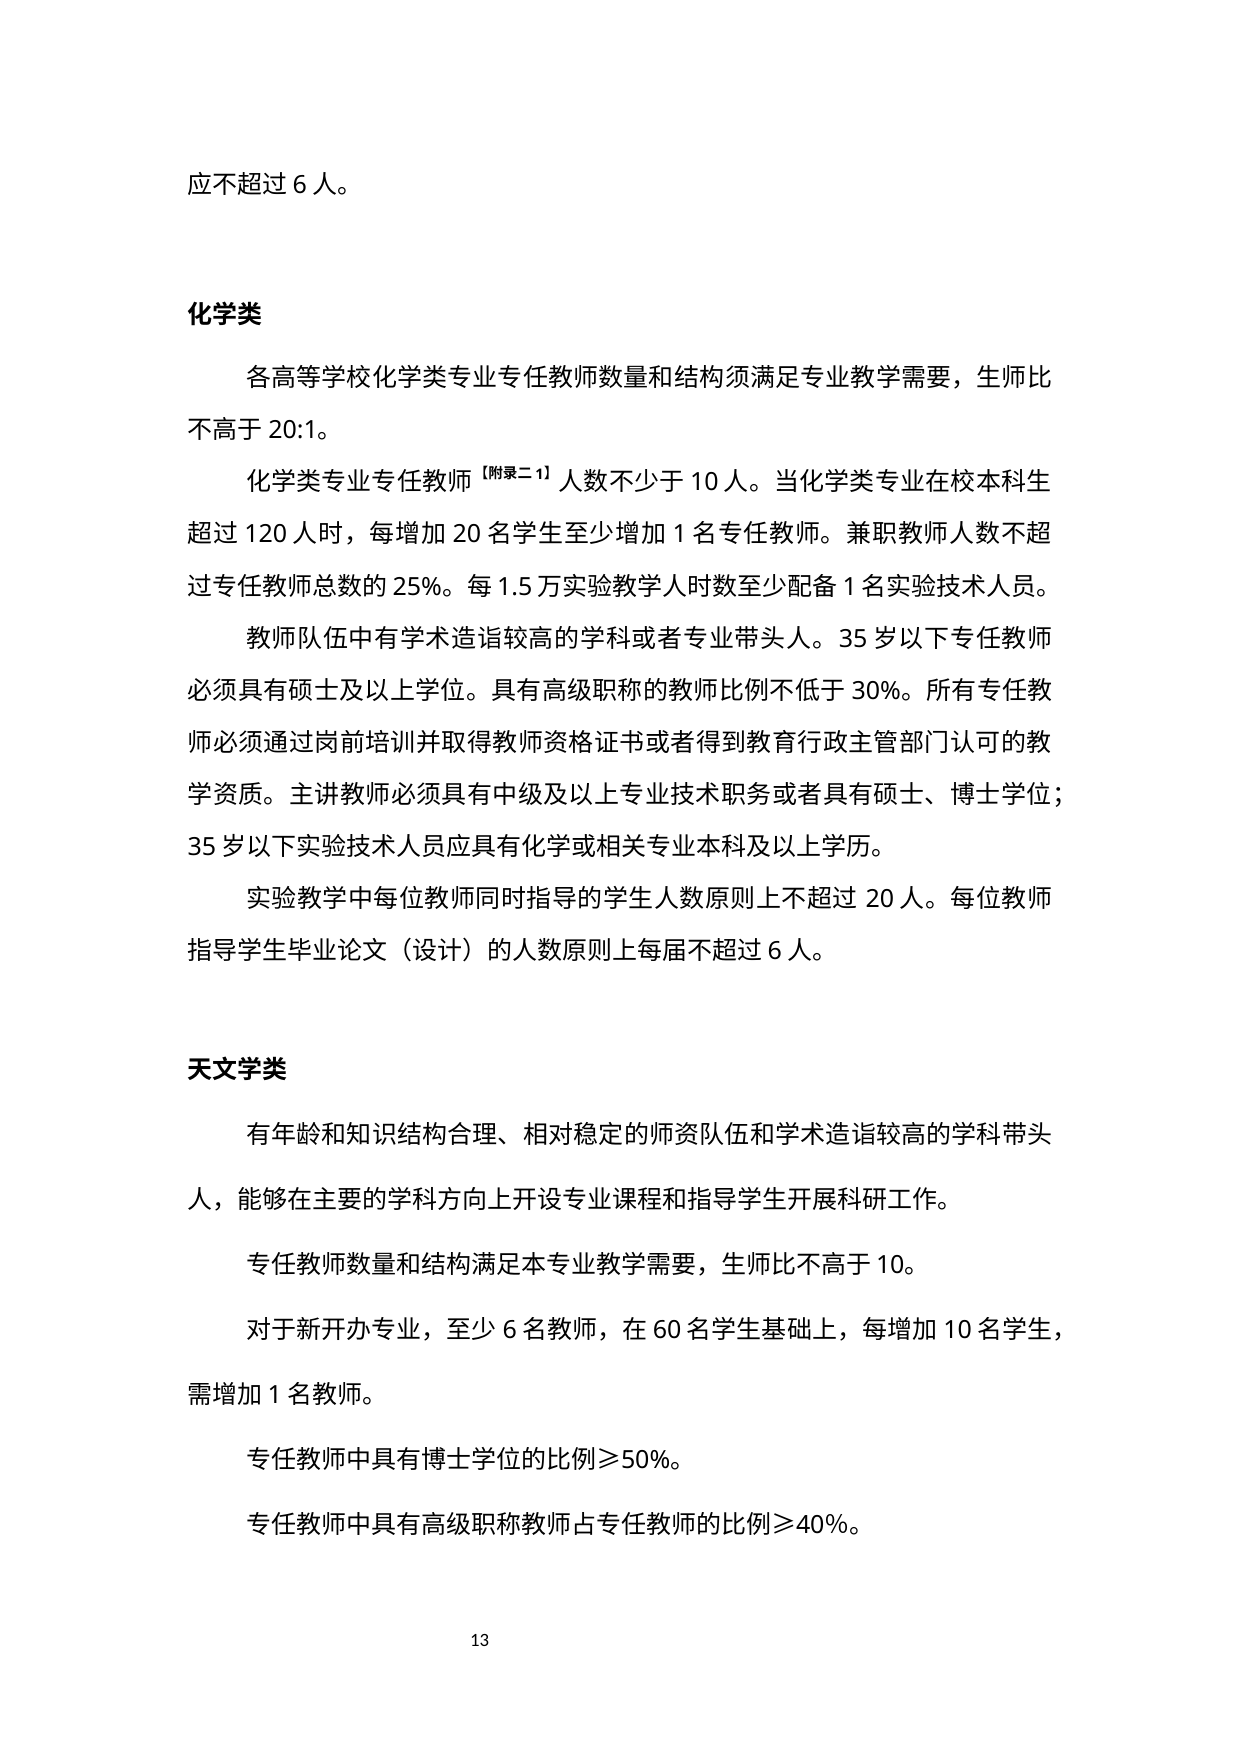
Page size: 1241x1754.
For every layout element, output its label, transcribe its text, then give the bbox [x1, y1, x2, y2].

text 对于新开办专业，至少6名教师，在60名学生基础上，每增加10名学生，需增加1名教师。 [187, 1295, 1053, 1425]
text 实验教学中每位教师同时指导的学生人数原则上不超过20人。每位教师指导学生毕业论文（设计）的人数原则上每届不超过6人。 [187, 866, 1053, 970]
text 专任教师数量和结构满足本专业教学需要，生师比不高于10。 [187, 1230, 1053, 1295]
text 有年龄和知识结构合理、相对稳定的师资队伍和学术造诣较高的学科带头人，能够在主要的学科方向上开设专业课程和指导学生开展科研工作。 [187, 1100, 1053, 1230]
subtitle 天文学类 [187, 1035, 1053, 1100]
text 专任教师中具有博士学位的比例≥50%。 [187, 1425, 1053, 1490]
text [187, 150, 1053, 215]
text 教师队伍中有学术造诣较高的学科或者专业带头人。35岁以下专任教师必须具有硕士及以上学位。具有高级职称的教师比例不低于30%。所有专任教师必须通过岗前培训并取得教师资格证书或者得到教育行政主管部门认可的教学资质。主讲教师必须具有中级及以上专业技术职务或者具有硕士、博士学位；35岁以下实验技术人员应具有化学或相关专业本科及以上学历。 [187, 605, 1053, 866]
subtitle 化学类 [187, 280, 1053, 345]
text 专任教师中具有高级职称教师占专任教师的比例≥40％。 [187, 1490, 1053, 1555]
text 各高等学校化学类专业专任教师数量和结构须满足专业教学需要，生师比不高于 20:1。 [187, 345, 1053, 449]
text 化学类专业专任教师【附录二1】人数不少于10人。当化学类专业在校本科生超过120人时，每增加20名学生至少增加1名专任教师。兼职教师人数不超过专任教师总数的25%。每1.5万实验教学人时数至少配备1名实验技术人员。 [187, 449, 1053, 605]
